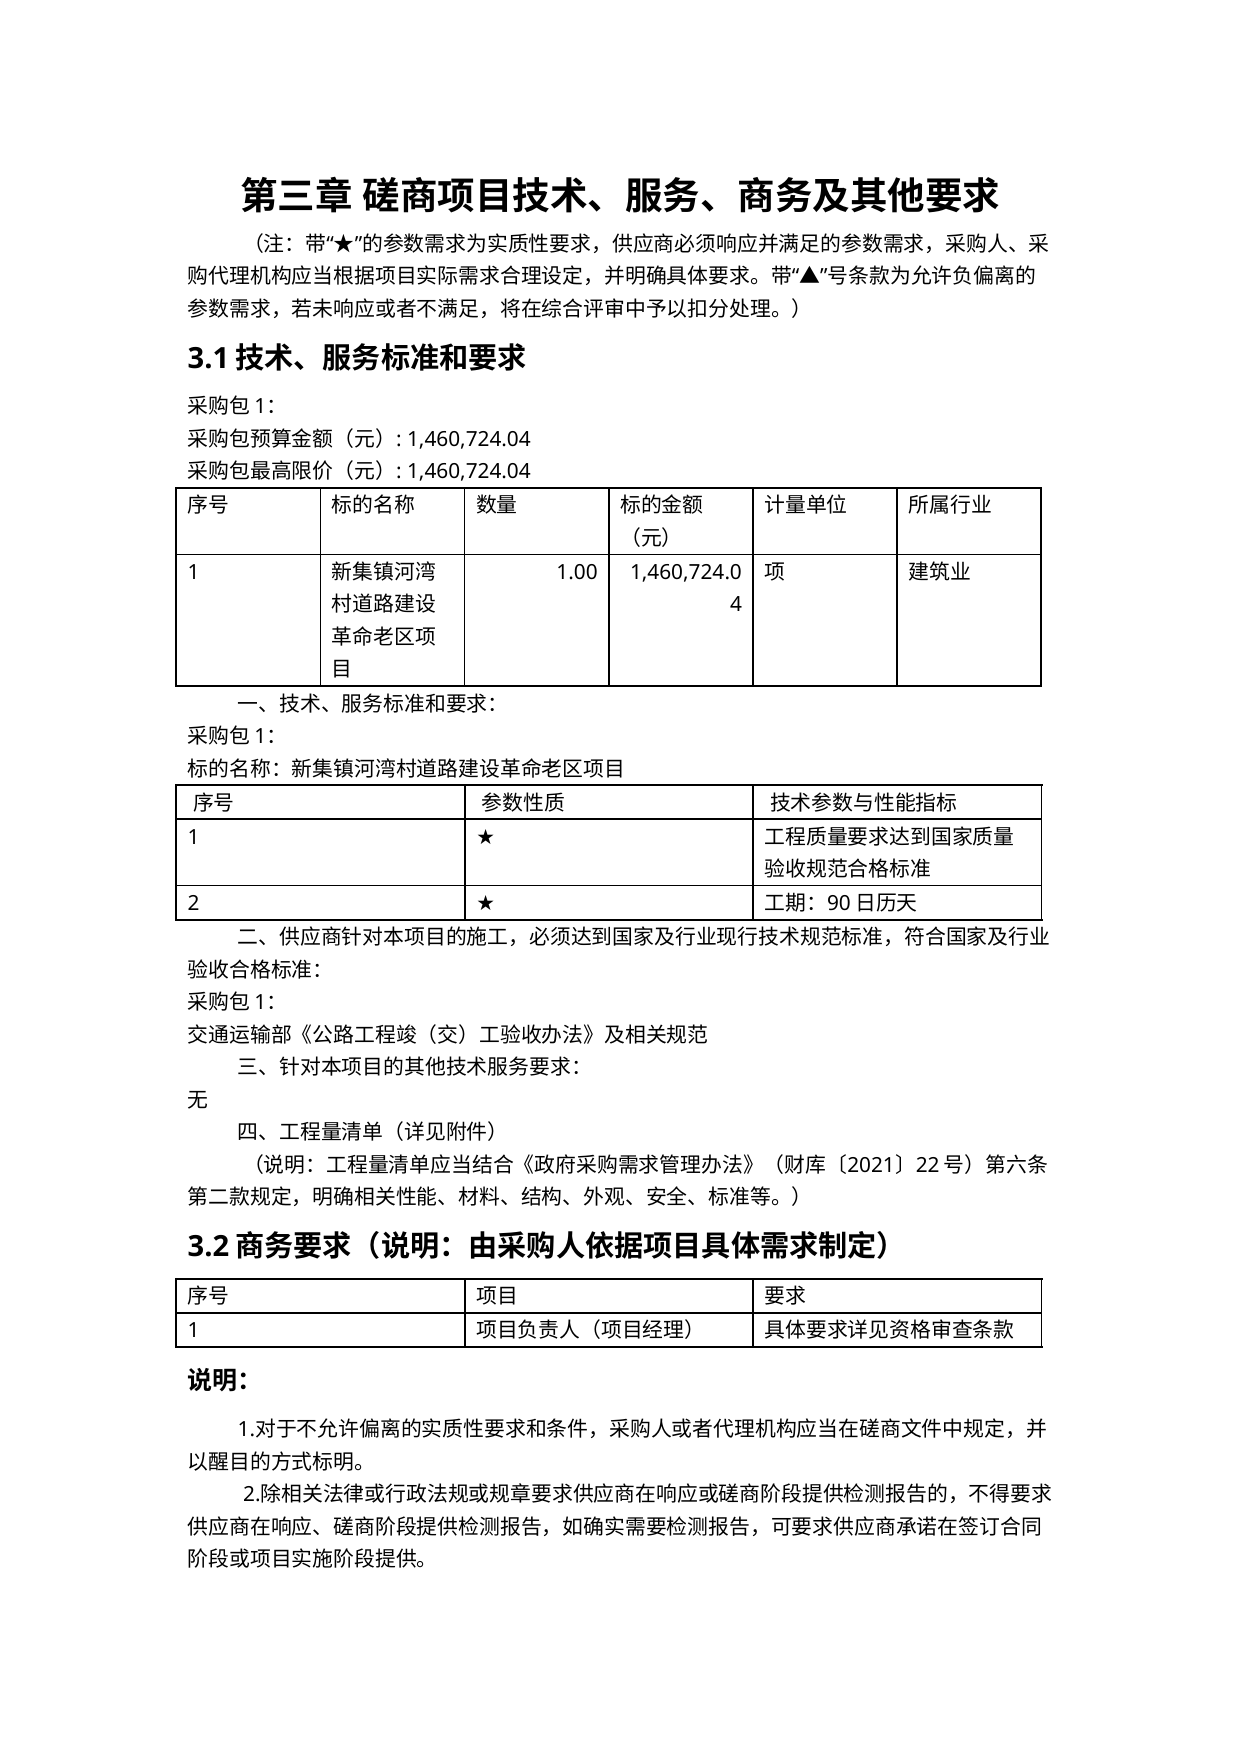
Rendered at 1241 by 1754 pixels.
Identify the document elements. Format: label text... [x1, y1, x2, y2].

table_header 项目 [466, 1280, 752, 1312]
table_header 序号 [177, 786, 464, 818]
table_cell 项 [754, 555, 896, 685]
table_header 标的名称 [321, 489, 464, 553]
text 采购包预算金额（元）: 1,460,724.04 [187, 422, 1053, 454]
table_cell 1,460,724.04 [610, 555, 752, 685]
text 四、工程量清单（详见附件） [187, 1115, 1053, 1148]
table_cell 建筑业 [898, 555, 1040, 685]
table_cell 项目负责人（项目经理） [466, 1314, 752, 1346]
table_header 计量单位 [754, 489, 896, 553]
text （注：带“★”的参数需求为实质性要求，供应商必须响应并满足的参数需求，采购人、采购代理机构应当根据项目实际需求合理设定，并明确具体要求。带“▲”号条款为允许负偏离的参数需求，若未响应或者不满足，将在综合评审中予以扣分处理。） [187, 227, 1053, 324]
table_header 序号 [177, 489, 320, 553]
text 采购包1： [187, 719, 1053, 752]
table_header 所属行业 [898, 489, 1040, 553]
table_cell 工程质量要求达到国家质量验收规范合格标准 [754, 820, 1041, 885]
table_header 数量 [465, 489, 608, 553]
text 标的名称：新集镇河湾村道路建设革命老区项目 [187, 752, 1053, 784]
text 采购包1： [187, 985, 1053, 1018]
table_cell 1 [177, 1314, 464, 1346]
table_cell 1 [177, 555, 320, 685]
table_cell ★ [466, 886, 752, 919]
table_cell 1.00 [465, 555, 608, 685]
table_cell 工期：90日历天 [754, 886, 1041, 919]
text 一、技术、服务标准和要求： [187, 687, 1053, 719]
text 3.1技术、服务标准和要求 [187, 324, 1053, 389]
text 采购包1： [187, 389, 1053, 422]
table_cell ★ [466, 820, 752, 885]
text 1.对于不允许偏离的实质性要求和条件，采购人或者代理机构应当在磋商文件中规定，并以醒目的方式标明。 [187, 1413, 1053, 1478]
table_header 标的金额 （元） [610, 489, 752, 553]
text 采购包最高限价（元）: 1,460,724.04 [187, 454, 1053, 487]
table_header 技术参数与性能指标 [754, 786, 1041, 818]
text 2.除相关法律或行政法规或规章要求供应商在响应或磋商阶段提供检测报告的，不得要求供应商在响应、磋商阶段提供检测报告，如确实需要检测报告，可要求供应商承诺在签订合同阶段或项目实施阶段提供。 [187, 1478, 1053, 1575]
text 说明： [187, 1348, 1053, 1413]
text （说明：工程量清单应当结合《政府采购需求管理办法》（财库〔2021〕22号）第六条第二款规定，明确相关性能、材料、结构、外观、安全、标准等。） [187, 1148, 1053, 1213]
table_cell 2 [177, 886, 464, 919]
text 无 [187, 1083, 1053, 1115]
text 三、针对本项目的其他技术服务要求： [187, 1050, 1053, 1083]
table_cell 新集镇河湾村道路建设革命老区项目 [321, 555, 464, 685]
table_cell 1 [177, 820, 464, 885]
text 二、供应商针对本项目的施工，必须达到国家及行业现行技术规范标准，符合国家及行业验收合格标准： [187, 920, 1053, 985]
table_header 参数性质 [466, 786, 752, 818]
table_cell 具体要求详见资格审查条款 [754, 1314, 1041, 1346]
text 3.2商务要求（说明：由采购人依据项目具体需求制定） [187, 1213, 1053, 1278]
table_header 要求 [754, 1280, 1041, 1312]
table_header 序号 [177, 1280, 464, 1312]
text 交通运输部《公路工程竣（交）工验收办法》及相关规范 [187, 1018, 1053, 1050]
text 第三章 磋商项目技术、服务、商务及其他要求 [187, 162, 1053, 227]
